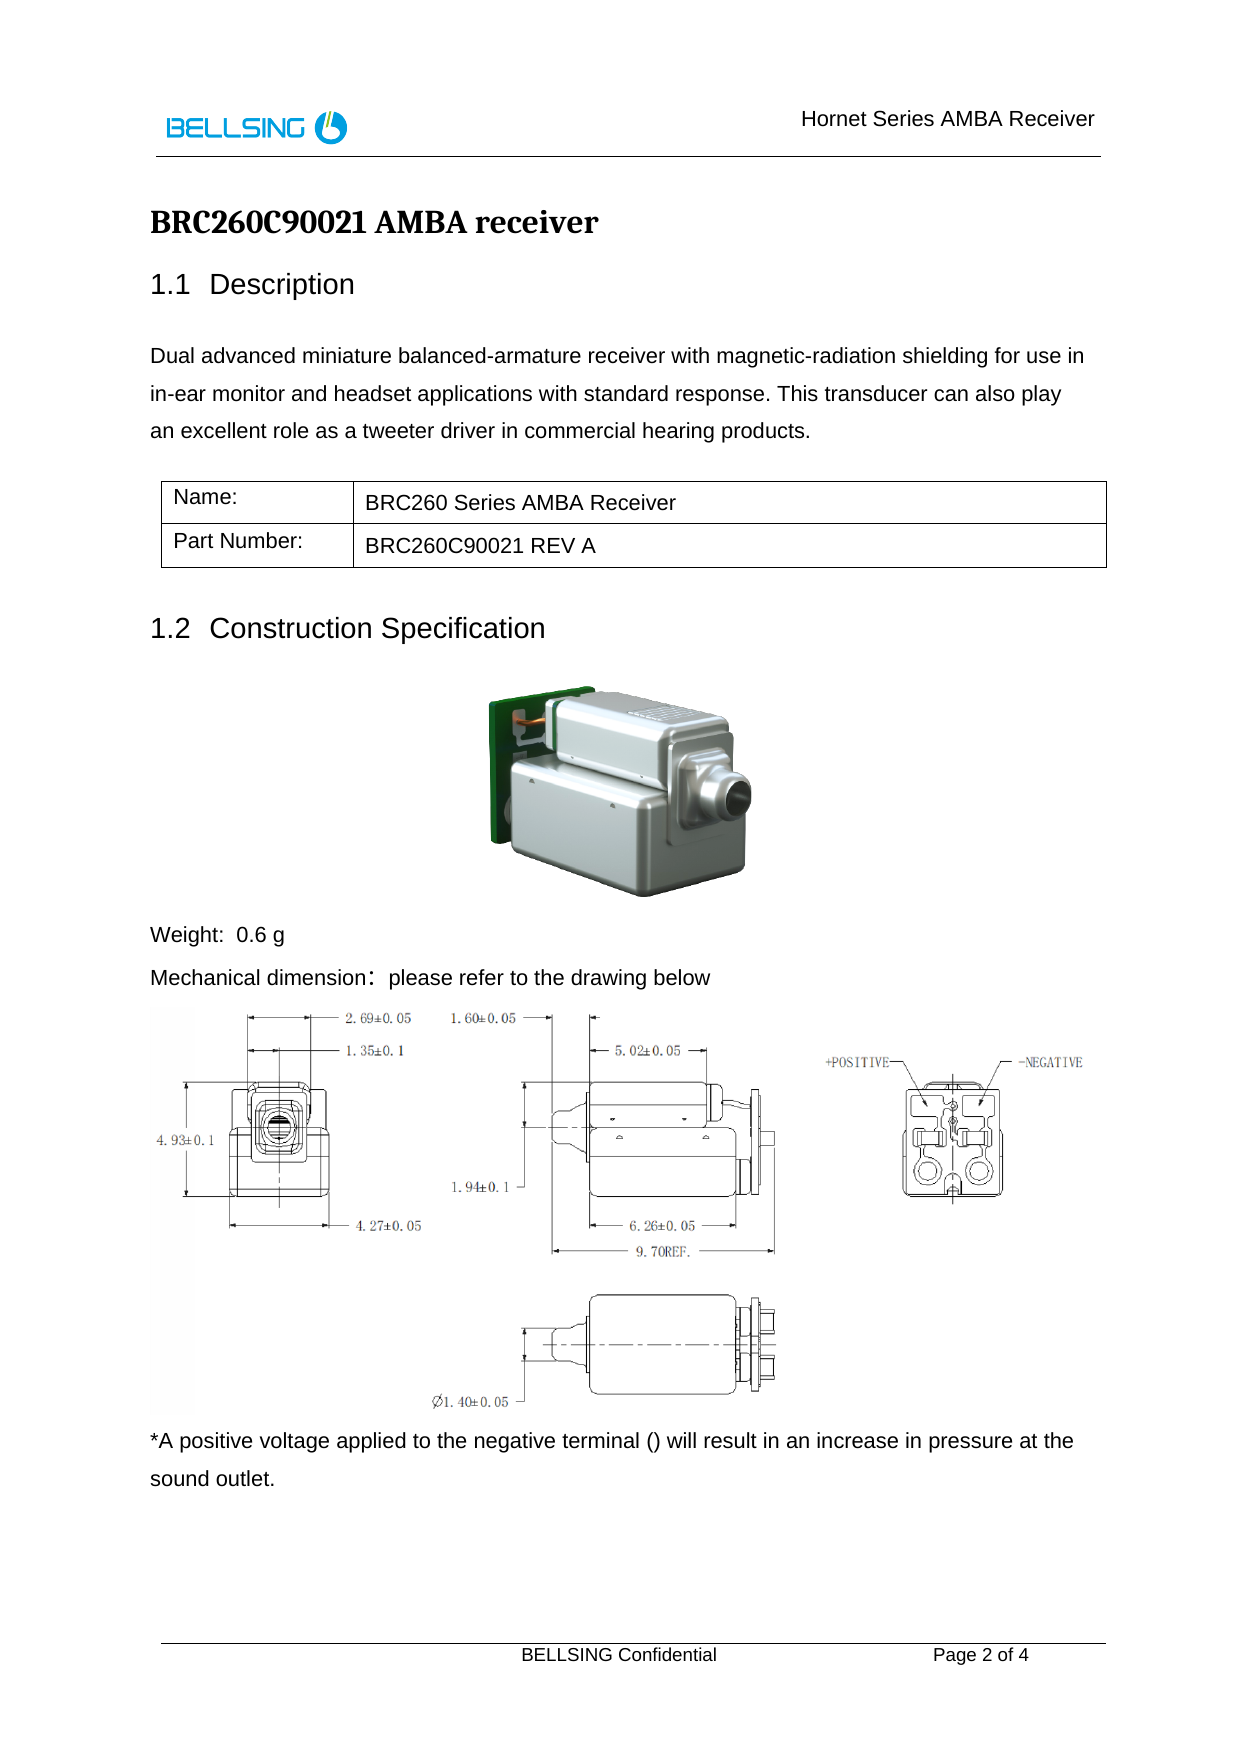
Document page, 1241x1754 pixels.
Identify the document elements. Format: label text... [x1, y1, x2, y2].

subtitle Dual advanced miniature balanced-armature receiver with magnetic-radiation shielding for use in in-ear monitor and headset applications with standard response. This transducer can also play an excellent role as a tweeter driver in commercial hearing products. [150, 343, 1090, 443]
picture [162, 107, 352, 149]
picture [488, 686, 752, 897]
subtitle Mechanical dimension：please refer to the drawing below [150, 959, 1090, 991]
text *A positive voltage applied to the negative terminal (­) will result in an increase in pressure at the sound outlet. [150, 1428, 1090, 1491]
table_header BRC260 Series AMBA Receiver [354, 482, 1106, 523]
picture [150, 1007, 1090, 1415]
title BRC260C90021 AMBA receiver [150, 203, 1090, 242]
table_cell BRC260C90021 REV A [354, 524, 1106, 567]
table_cell Part Number: [162, 524, 353, 567]
subtitle Description [150, 267, 1090, 301]
table_header Name: [162, 482, 353, 523]
subtitle Weight: 0.6 g [150, 922, 1090, 947]
subtitle Construction Specification [150, 611, 1090, 645]
